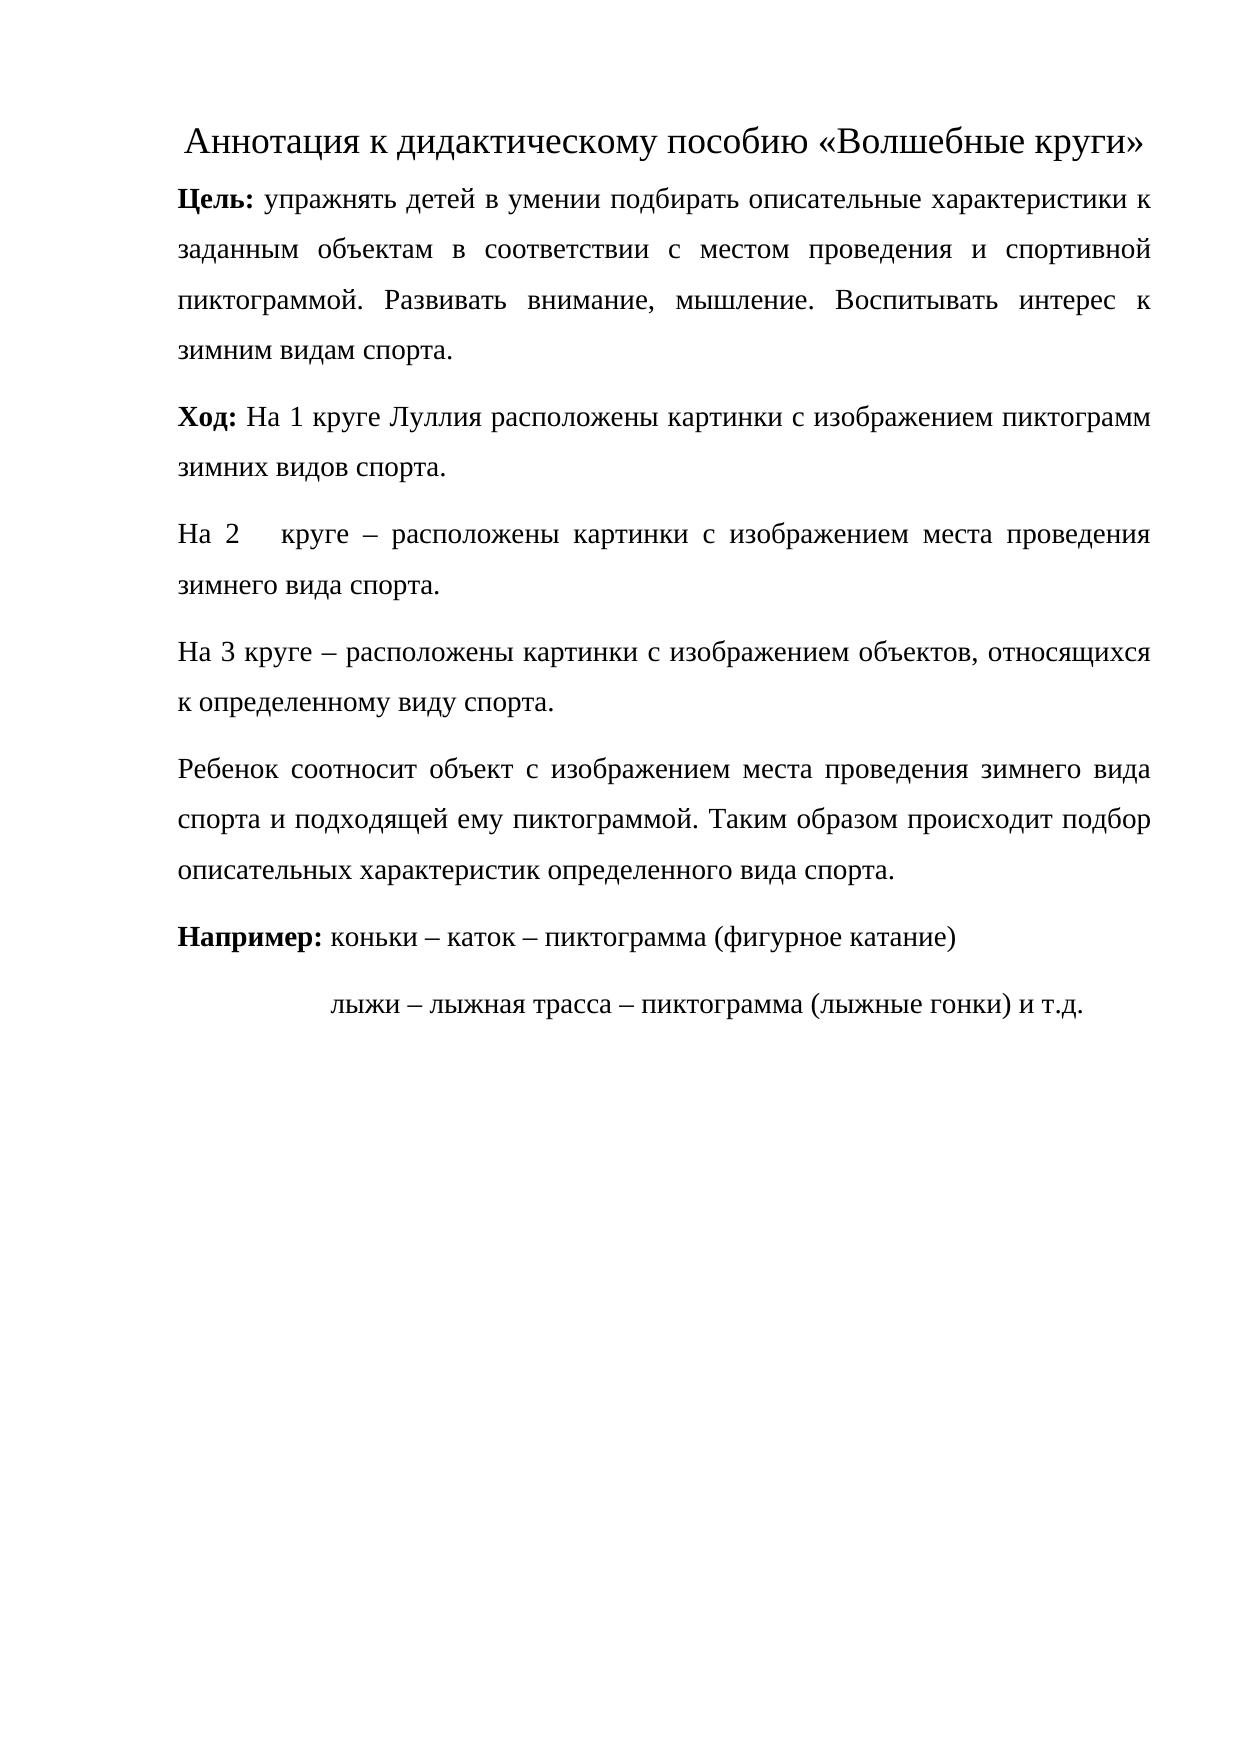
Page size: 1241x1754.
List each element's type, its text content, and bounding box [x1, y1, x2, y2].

text лыжи – лыжная трасса – пиктограмма (лыжные гонки) и т.д. [177, 986, 1152, 1019]
text Например: коньки – каток – пиктограмма (фигурное катание) [177, 919, 1152, 952]
text Цель: упражнять детей в умении подбирать описательные характеристики к заданным объектам в соответствии с местом проведения и спортивной пиктограммой. Развивать внимание, мышление. Воспитывать интерес к зимним видам спорта. [177, 181, 1152, 366]
text На 3 круге – расположены картинки с изображением объектов, относящихся к определенному виду спорта. [177, 634, 1152, 718]
text Аннотация к дидактическому пособию «Волшебные круги» [177, 118, 1152, 161]
text Ребенок соотносит объект с изображением места проведения зимнего вида спорта и подходящей ему пиктограммой. Таким образом происходит подбор описательных характеристик определенного вида спорта. [177, 751, 1152, 885]
text Ход: На 1 круге Луллия расположены картинки с изображением пиктограмм зимних видов спорта. [177, 399, 1152, 483]
text На 2 круге – расположены картинки с изображением места проведения зимнего вида спорта. [177, 517, 1152, 600]
